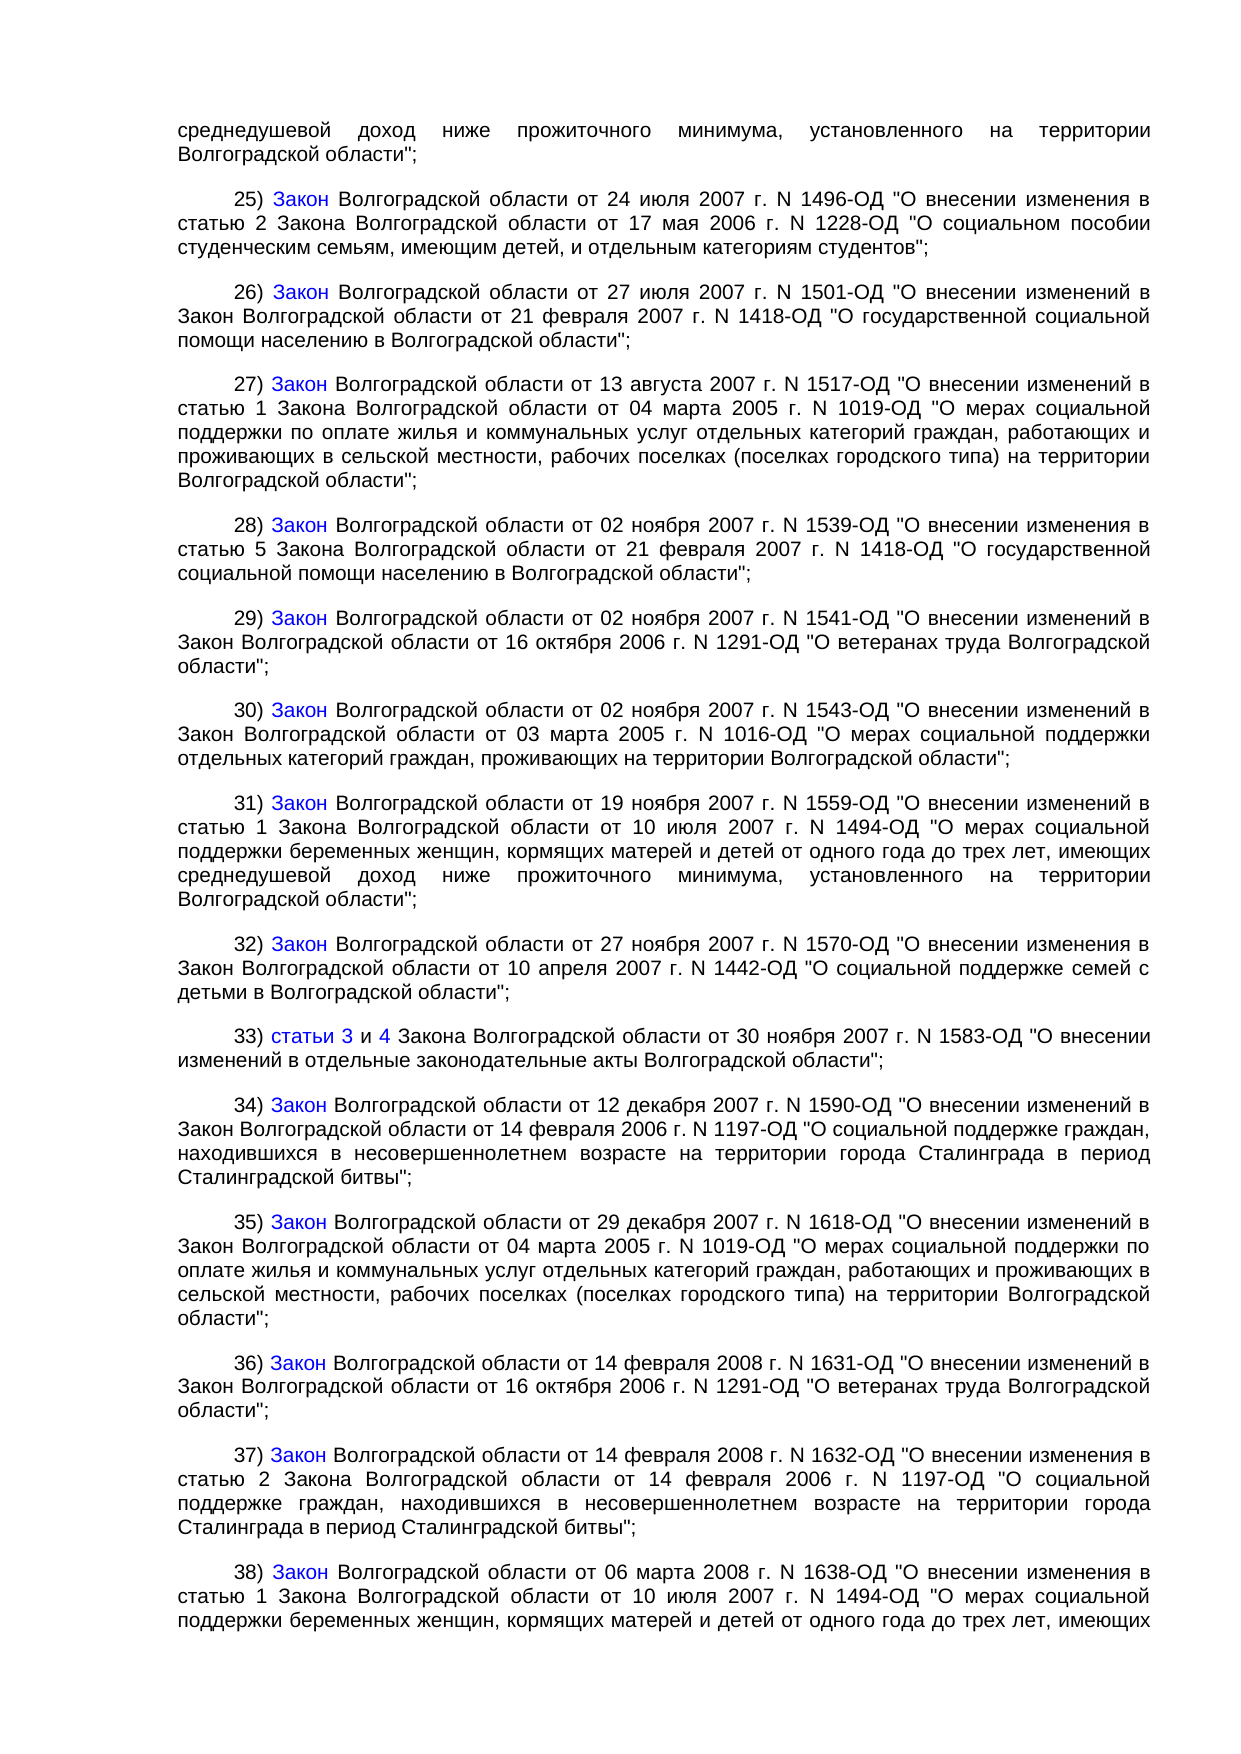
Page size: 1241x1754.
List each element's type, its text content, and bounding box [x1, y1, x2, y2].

text 26) Закон Волгоградской области от 27 июля 2007 г. N 1501-ОД "О внесении изменений в Закон Волгоградской области от 21 февраля 2007 г. N 1418-ОД "О государственной социальной помощи населению в Волгоградской области"; [177, 279, 1152, 351]
text 30) Закон Волгоградской области от 02 ноября 2007 г. N 1543-ОД "О внесении изменений в Закон Волгоградской области от 03 марта 2005 г. N 1016-ОД "О мерах социальной поддержки отдельных категорий граждан, проживающих на территории Волгоградской области"; [177, 698, 1152, 770]
text 28) Закон Волгоградской области от 02 ноября 2007 г. N 1539-ОД "О внесении изменения в статью 5 Закона Волгоградской области от 21 февраля 2007 г. N 1418-ОД "О государственной социальной помощи населению в Волгоградской области"; [177, 513, 1152, 585]
text 35) Закон Волгоградской области от 29 декабря 2007 г. N 1618-ОД "О внесении изменений в Закон Волгоградской области от 04 марта 2005 г. N 1019-ОД "О мерах социальной поддержки по оплате жилья и коммунальных услуг отдельных категорий граждан, работающих и проживающих в сельской местности, рабочих поселках (поселках городского типа) на территории Волгоградской области"; [177, 1210, 1152, 1329]
text 27) Закон Волгоградской области от 13 августа 2007 г. N 1517-ОД "О внесении изменений в статью 1 Закона Волгоградской области от 04 марта 2005 г. N 1019-ОД "О мерах социальной поддержки по оплате жилья и коммунальных услуг отдельных категорий граждан, работающих и проживающих в сельской местности, рабочих поселках (поселках городского типа) на территории Волгоградской области"; [177, 372, 1152, 492]
text 37) Закон Волгоградской области от 14 февраля 2008 г. N 1632-ОД "О внесении изменения в статью 2 Закона Волгоградской области от 14 февраля 2006 г. N 1197-ОД "О социальной поддержке граждан, находившихся в несовершеннолетнем возрасте на территории города Сталинграда в период Сталинградской битвы"; [177, 1443, 1152, 1539]
text 31) Закон Волгоградской области от 19 ноября 2007 г. N 1559-ОД "О внесении изменений в статью 1 Закона Волгоградской области от 10 июля 2007 г. N 1494-ОД "О мерах социальной поддержки беременных женщин, кормящих матерей и детей от одного года до трех лет, имеющих среднедушевой доход ниже прожиточного минимума, установленного на территории Волгоградской области"; [177, 791, 1152, 911]
text 36) Закон Волгоградской области от 14 февраля 2008 г. N 1631-ОД "О внесении изменений в Закон Волгоградской области от 16 октября 2006 г. N 1291-ОД "О ветеранах труда Волгоградской области"; [177, 1350, 1152, 1422]
text 29) Закон Волгоградской области от 02 ноября 2007 г. N 1541-ОД "О внесении изменений в Закон Волгоградской области от 16 октября 2006 г. N 1291-ОД "О ветеранах труда Волгоградской области"; [177, 606, 1152, 677]
text 25) Закон Волгоградской области от 24 июля 2007 г. N 1496-ОД "О внесении изменения в статью 2 Закона Волгоградской области от 17 мая 2006 г. N 1228-ОД "О социальном пособии студенческим семьям, имеющим детей, и отдельным категориям студентов"; [177, 187, 1152, 259]
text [177, 118, 1152, 166]
text 32) Закон Волгоградской области от 27 ноября 2007 г. N 1570-ОД "О внесении изменения в Закон Волгоградской области от 10 апреля 2007 г. N 1442-ОД "О социальной поддержке семей с детьми в Волгоградской области"; [177, 932, 1152, 1003]
text 33) статьи 3 и 4 Закона Волгоградской области от 30 ноября 2007 г. N 1583-ОД "О внесении изменений в отдельные законодательные акты Волгоградской области"; [177, 1024, 1152, 1072]
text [177, 1560, 1152, 1632]
text 34) Закон Волгоградской области от 12 декабря 2007 г. N 1590-ОД "О внесении изменений в Закон Волгоградской области от 14 февраля 2006 г. N 1197-ОД "О социальной поддержке граждан, находившихся в несовершеннолетнем возрасте на территории города Сталинграда в период Сталинградской битвы"; [177, 1093, 1152, 1189]
